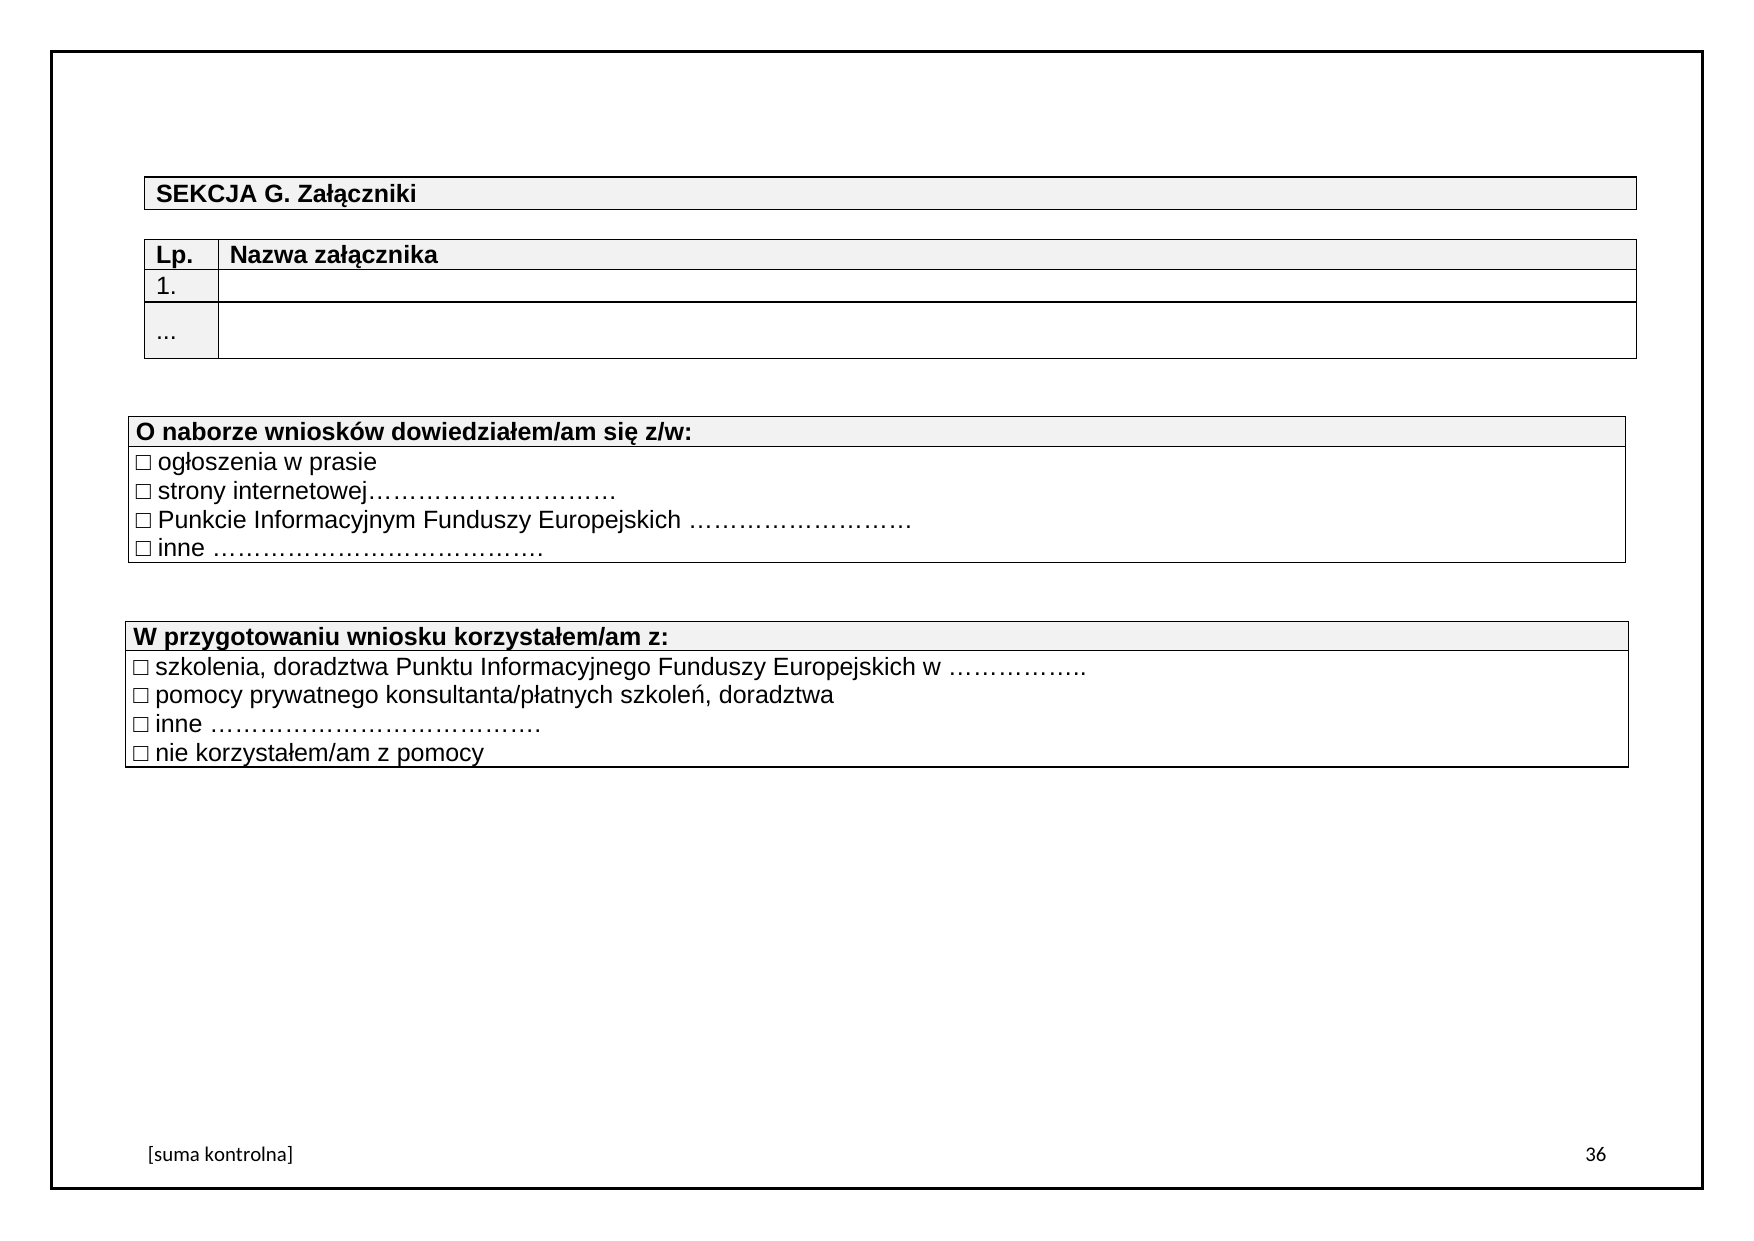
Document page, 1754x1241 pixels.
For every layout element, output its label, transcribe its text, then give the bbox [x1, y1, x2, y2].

table_cell □ ogłoszenia w prasie □ strony internetowej………………………… □ Punkcie Informacyjnym Funduszy Europejskich ……………………… □ inne …………………………………. [129, 447, 1625, 562]
table_cell □ szkolenia, doradztwa Punktu Informacyjnego Funduszy Europejskich w …………….. □ pomocy prywatnego konsultanta/płatnych szkoleń, doradztwa □ inne …………………………………. □ nie korzystałem/am z pomocy [126, 651, 1628, 766]
table_header SEKCJA G. Załączniki [145, 178, 1636, 209]
table_cell [219, 303, 1636, 358]
table_header W przygotowaniu wniosku korzystałem/am z: [126, 622, 1628, 650]
table_header O naborze wniosków dowiedziałem/am się z/w: [129, 417, 1625, 446]
table_header Lp. [145, 240, 218, 269]
table_header Nazwa załącznika [219, 240, 1636, 269]
table_cell ... [145, 303, 218, 358]
table_cell 1. [145, 270, 218, 301]
table_cell [219, 270, 1636, 301]
